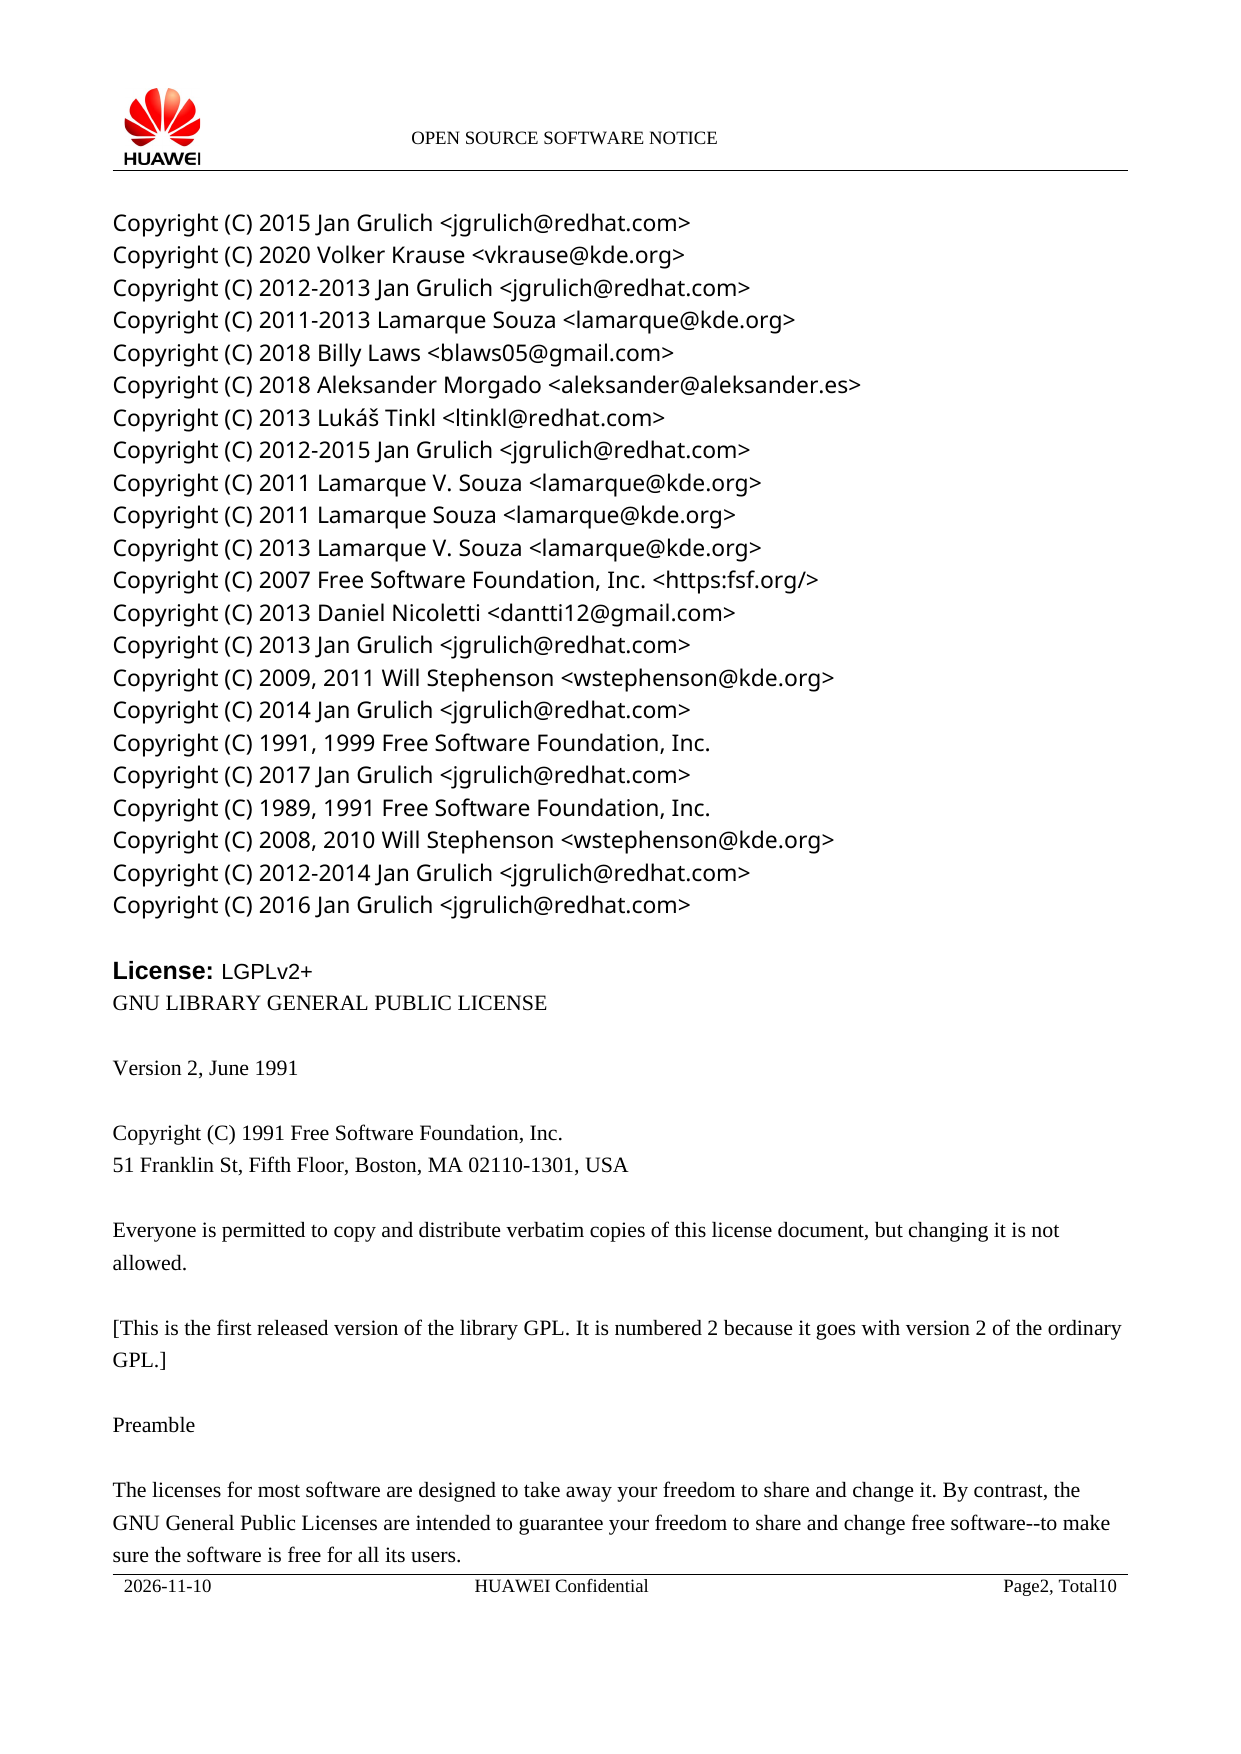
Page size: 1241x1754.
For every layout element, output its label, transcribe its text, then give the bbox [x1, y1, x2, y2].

text License: LGPLv2+ [112, 954, 1128, 986]
picture [124, 88, 201, 165]
